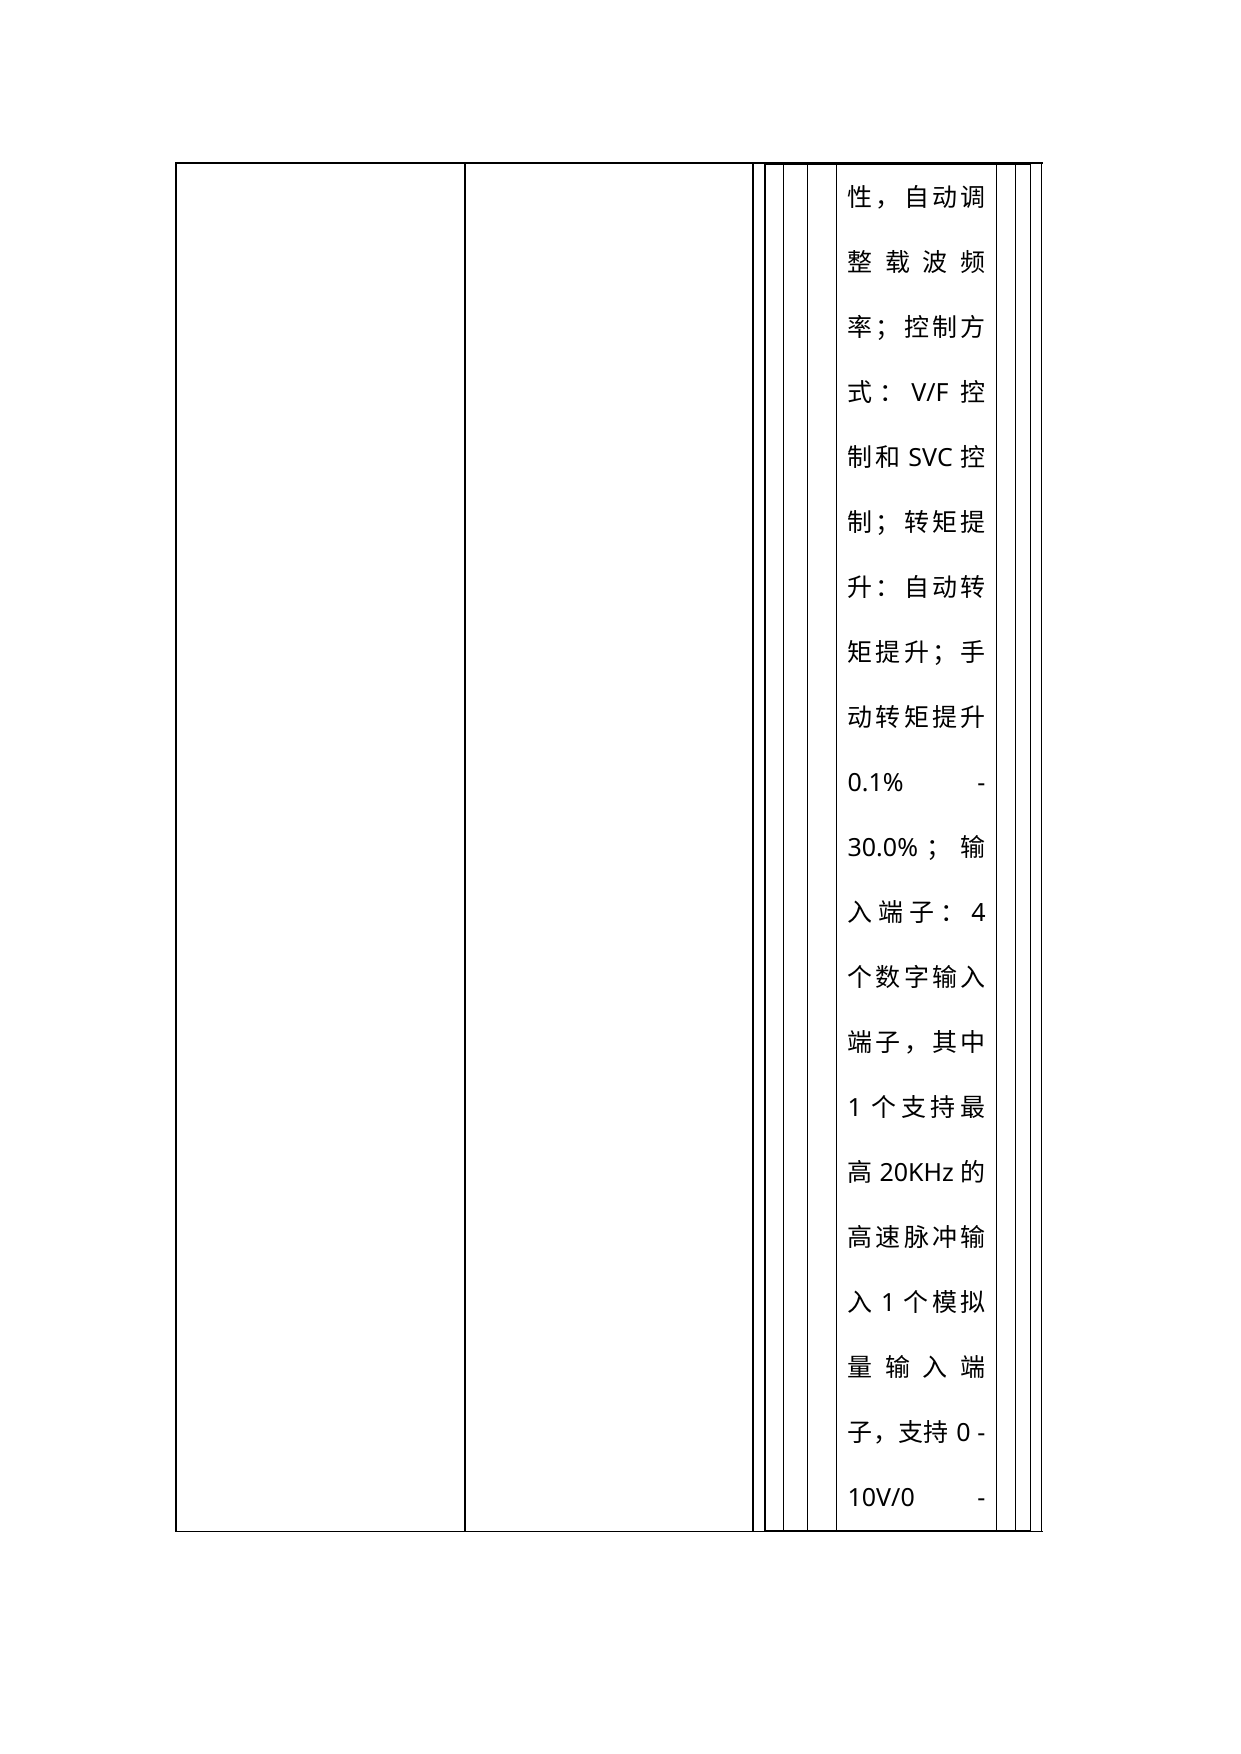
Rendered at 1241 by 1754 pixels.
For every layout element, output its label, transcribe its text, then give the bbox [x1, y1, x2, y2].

table_cell [784, 165, 807, 1530]
table_cell [177, 164, 464, 1531]
table_cell [1016, 165, 1030, 1530]
table_cell [1031, 164, 1041, 1531]
table_cell [766, 165, 783, 1530]
table_cell [808, 165, 836, 1530]
table_cell 3 [466, 164, 752, 1531]
table_cell [837, 165, 996, 1530]
table_cell [997, 165, 1015, 1530]
table_cell [754, 164, 764, 1531]
